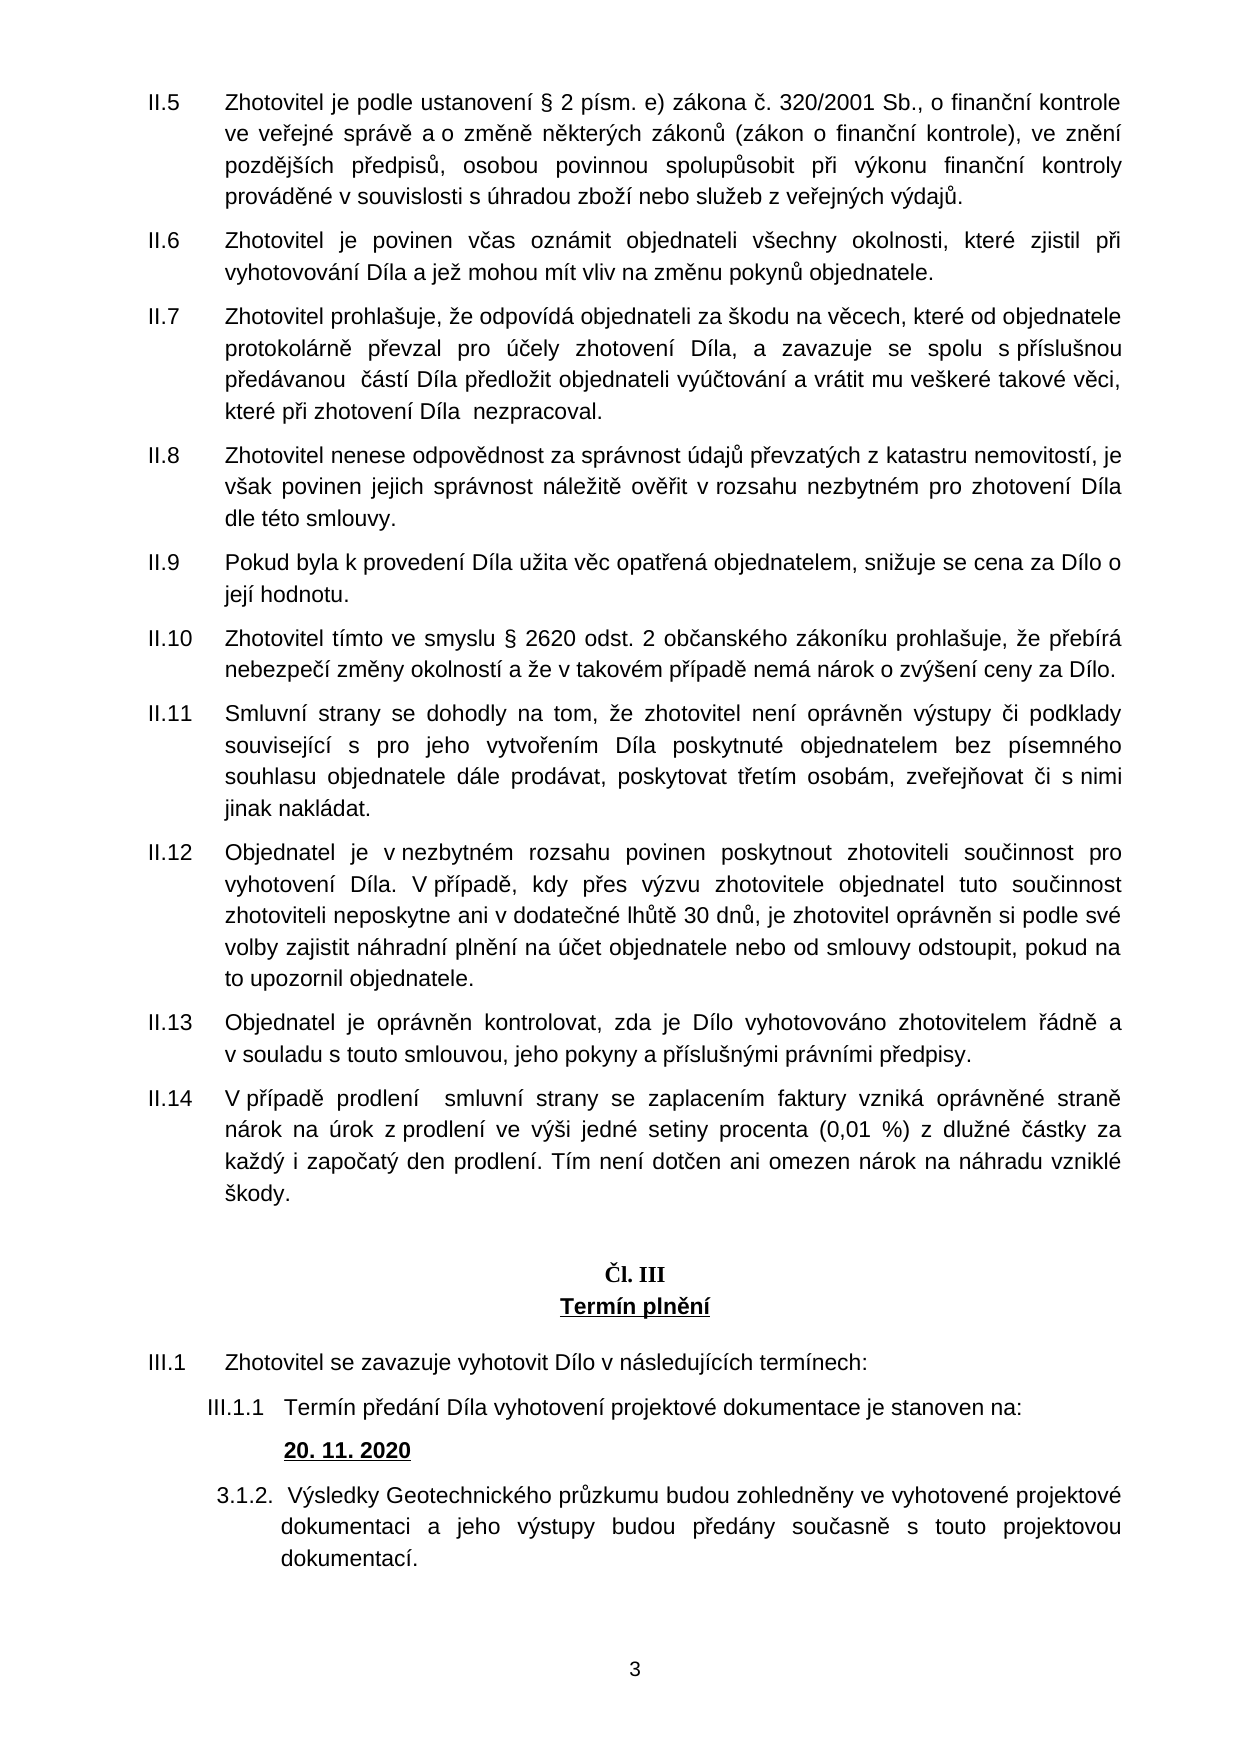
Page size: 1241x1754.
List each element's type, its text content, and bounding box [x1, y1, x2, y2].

list Termín předání Díla vyhotovení projektové dokumentace je stanoven na: [207, 1393, 1122, 1420]
text Termín plnění [148, 1261, 1122, 1319]
list Zhotovitel se zavazuje vyhotovit Dílo v následujících termínech: [148, 1349, 1122, 1376]
list 20. 11. 2020 [283, 1437, 1122, 1464]
list V případě prodlení smluvní strany se zaplacením faktury vzniká oprávněné straně nárok na úrok z prodlení ve výši jedné setiny procenta (0,01 %) z dlužné částky za každý i započatý den prodlení. Tím není dotčen ani omezen nárok na náhradu vzniklé škody. [148, 1085, 1122, 1206]
list Smluvní strany se dohodly na tom, že zhotovitel není oprávněn výstupy či podklady související s pro jeho vytvořením Díla poskytnuté objednatelem bez písemného souhlasu objednatele dále prodávat, poskytovat třetím osobám, zveřejňovat či s nimi jinak nakládat. [148, 700, 1122, 821]
list Objednatel je oprávněn kontrolovat, zda je Dílo vyhotovováno zhotovitelem řádně a v souladu s touto smlouvou, jeho pokyny a příslušnými právními předpisy. [148, 1009, 1122, 1067]
list 3.1.2. Výsledky Geotechnického průzkumu budou zohledněny ve vyhotovené projektové dokumentaci a jeho výstupy budou předány současně s touto projektovou dokumentací. [148, 1482, 1122, 1571]
list Zhotovitel tímto ve smyslu § 2620 odst. 2 občanského zákoníku prohlašuje, že přebírá nebezpečí změny okolností a že v takovém případě nemá nárok o zvýšení ceny za Dílo. [148, 624, 1122, 682]
list Pokud byla k provedení Díla užita věc opatřená objednatelem, snižuje se cena za Dílo o její hodnotu. [148, 549, 1122, 607]
list Zhotovitel prohlašuje, že odpovídá objednateli za škodu na věcech, které od objednatele protokolárně převzal pro účely zhotovení Díla, a zavazuje se spolu s příslušnou předávanou částí Díla předložit objednateli vyúčtování a vrátit mu veškeré takové věci, které při zhotovení Díla nezpracoval. [148, 303, 1122, 424]
list Zhotovitel je povinen včas oznámit objednateli všechny okolnosti, které zjistil při vyhotovování Díla a jež mohou mít vliv na změnu pokynů objednatele. [148, 227, 1122, 285]
list Objednatel je v nezbytném rozsahu povinen poskytnout zhotoviteli součinnost pro vyhotovení Díla. V případě, kdy přes výzvu zhotovitele objednatel tuto součinnost zhotoviteli neposkytne ani v dodatečné lhůtě 30 dnů, je zhotovitel oprávněn si podle své volby zajistit náhradní plnění na účet objednatele nebo od smlouvy odstoupit, pokud na to upozornil objednatele. [148, 839, 1122, 992]
list Zhotovitel je podle ustanovení § 2 písm. e) zákona č. 320/2001 Sb., o finanční kontrole ve veřejné správě a o změně některých zákonů (zákon o finanční kontrole), ve znění pozdějších předpisů, osobou povinnou spolupůsobit při výkonu finanční kontroly prováděné v souvislosti s úhradou zboží nebo služeb z veřejných výdajů. [148, 89, 1122, 210]
list Zhotovitel nenese odpovědnost za správnost údajů převzatých z katastru nemovitostí, je však povinen jejich správnost náležitě ověřit v rozsahu nezbytném pro zhotovení Díla dle této smlouvy. [148, 442, 1122, 531]
